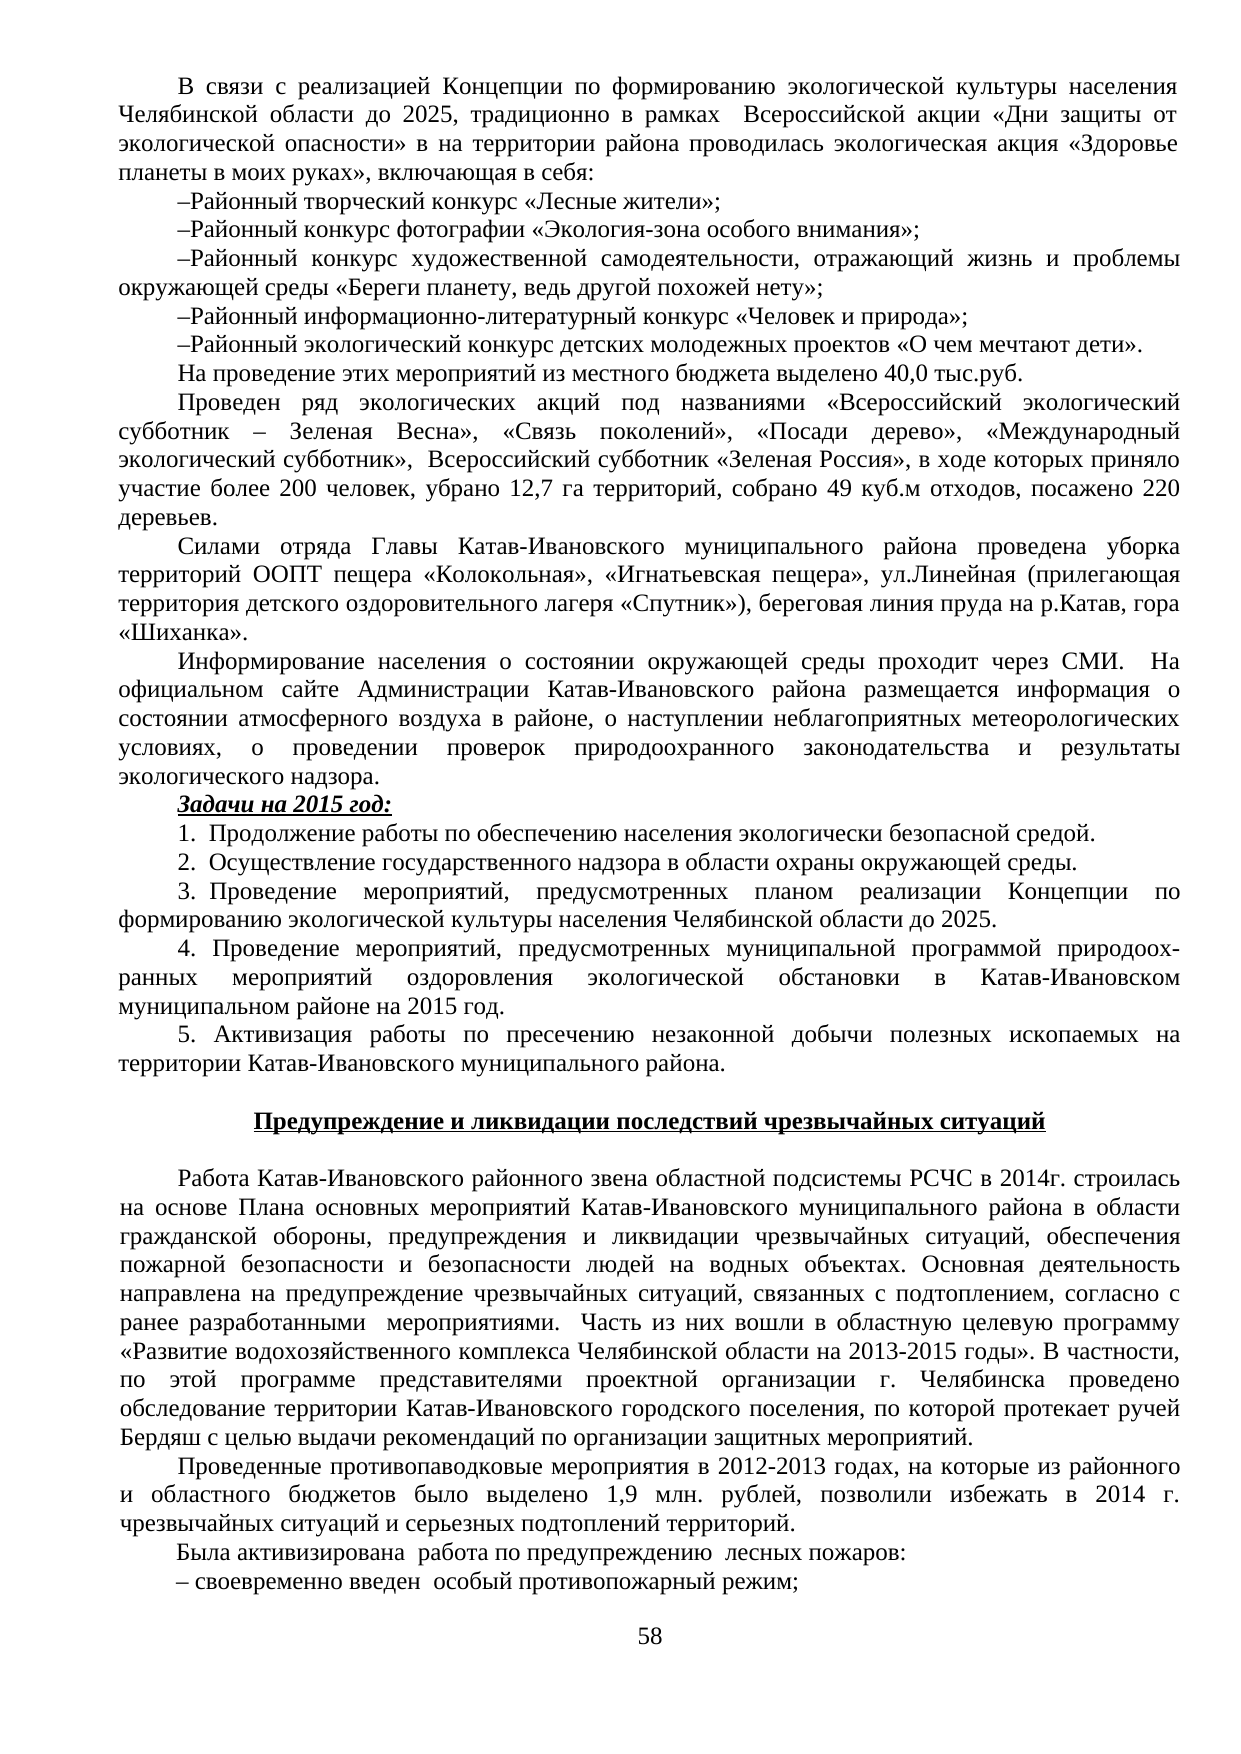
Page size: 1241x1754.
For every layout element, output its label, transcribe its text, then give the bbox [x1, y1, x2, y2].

text 5. Активизация работы по пресечению незаконной добычи полезных ископаемых на территории Катав-Ивановского муниципального района. [118, 1019, 1181, 1077]
text Информирование населения о состоянии окружающей среды проходит через СМИ. На официальном сайте Администрации Катав-Ивановского района размещается информация о состоянии атмосферного воздуха в районе, о наступлении неблагоприятных метеорологических условиях, о проведении проверок природоохранного законодательства и результаты экологического надзора. [118, 646, 1181, 789]
text Предупреждение и ликвидации последствий чрезвычайных ситуаций [118, 1106, 1181, 1134]
text –Районный конкурс фотографии «Экология-зона особого внимания»; [118, 214, 1181, 243]
text – своевременно введен особый противопожарный режим; [118, 1566, 1181, 1594]
text –Районный экологический конкурс детских молодежных проектов «О чем мечтают дети». [118, 329, 1181, 358]
text На проведение этих мероприятий из местного бюджета выделено 40,0 тыс.руб. [118, 358, 1181, 387]
text Была активизирована работа по предупреждению лесных пожаров: [118, 1537, 1181, 1566]
list 2. Осуществление государственного надзора в области охраны окружающей среды. [118, 847, 1181, 876]
text Работа Катав-Ивановского районного звена областной подсистемы РСЧС в 2014г. строилась на основе Плана основных мероприятий Катав-Ивановского муниципального района в области гражданской обороны, предупреждения и ликвидации чрезвычайных ситуаций, обеспечения пожарной безопасности и безопасности людей на водных объектах. Основная деятельность направлена на предупреждение чрезвычайных ситуаций, связанных с подтоплением, согласно с ранее разработанными мероприятиями. Часть из них вошли в областную целевую программу «Развитие водохозяйственного комплекса Челябинской области на 2013-2015 годы». В частности, по этой программе представителями проектной организации г. Челябинска проведено обследование территории Катав-Ивановского городского поселения, по которой протекает ручей Бердяш с целью выдачи рекомендаций по организации защитных мероприятий. [119, 1163, 1181, 1451]
text 4. Проведение мероприятий, предусмотренных муниципальной программой природоох-ранных мероприятий оздоровления экологической обстановки в Катав-Ивановском муниципальном районе на 2015 год. [118, 933, 1181, 1019]
text –Районный информационно-литературный конкурс «Человек и природа»; [118, 301, 1181, 329]
text Задачи на 2015 год: [118, 789, 1181, 818]
text –Районный творческий конкурс «Лесные жители»; [118, 186, 1181, 214]
list 3. Проведение мероприятий, предусмотренных планом реализации Концепции по формированию экологической культуры населения Челябинской области до 2025. [118, 876, 1181, 933]
text –Районный конкурс художественной самодеятельности, отражающий жизнь и проблемы окружающей среды «Береги планету, ведь другой похожей нету»; [118, 243, 1181, 301]
text Силами отряда Главы Катав-Ивановского муниципального района проведена уборка территорий ООПТ пещера «Колокольная», «Игнатьевская пещера», ул.Линейная (прилегающая территория детского оздоровительного лагеря «Спутник»), береговая линия пруда на р.Катав, гора «Шиханка». [118, 531, 1181, 646]
text В связи с реализацией Концепции по формированию экологической культуры населения Челябинской области до 2025, традиционно в рамках Всероссийской акции «Дни защиты от экологической опасности» в на территории района проводилась экологическая акция «Здоровье планеты в моих руках», включающая в себя: [118, 71, 1179, 186]
text Проведенные противопаводковые мероприятия в 2012-2013 годах, на которые из районного и областного бюджетов было выделено 1,9 млн. рублей, позволили избежать в 2014 г. чрезвычайных ситуаций и серьезных подтоплений территорий. [119, 1451, 1181, 1537]
text Проведен ряд экологических акций под названиями «Всероссийский экологический субботник – Зеленая Весна», «Связь поколений», «Посади дерево», «Международный экологический субботник», Всероссийский субботник «Зеленая Россия», в ходе которых приняло участие более 200 человек, убрано 12,7 га территорий, собрано 49 куб.м отходов, посажено 220 деревьев. [118, 387, 1181, 531]
list 1. Продолжение работы по обеспечению населения экологически безопасной средой. [118, 818, 1181, 847]
